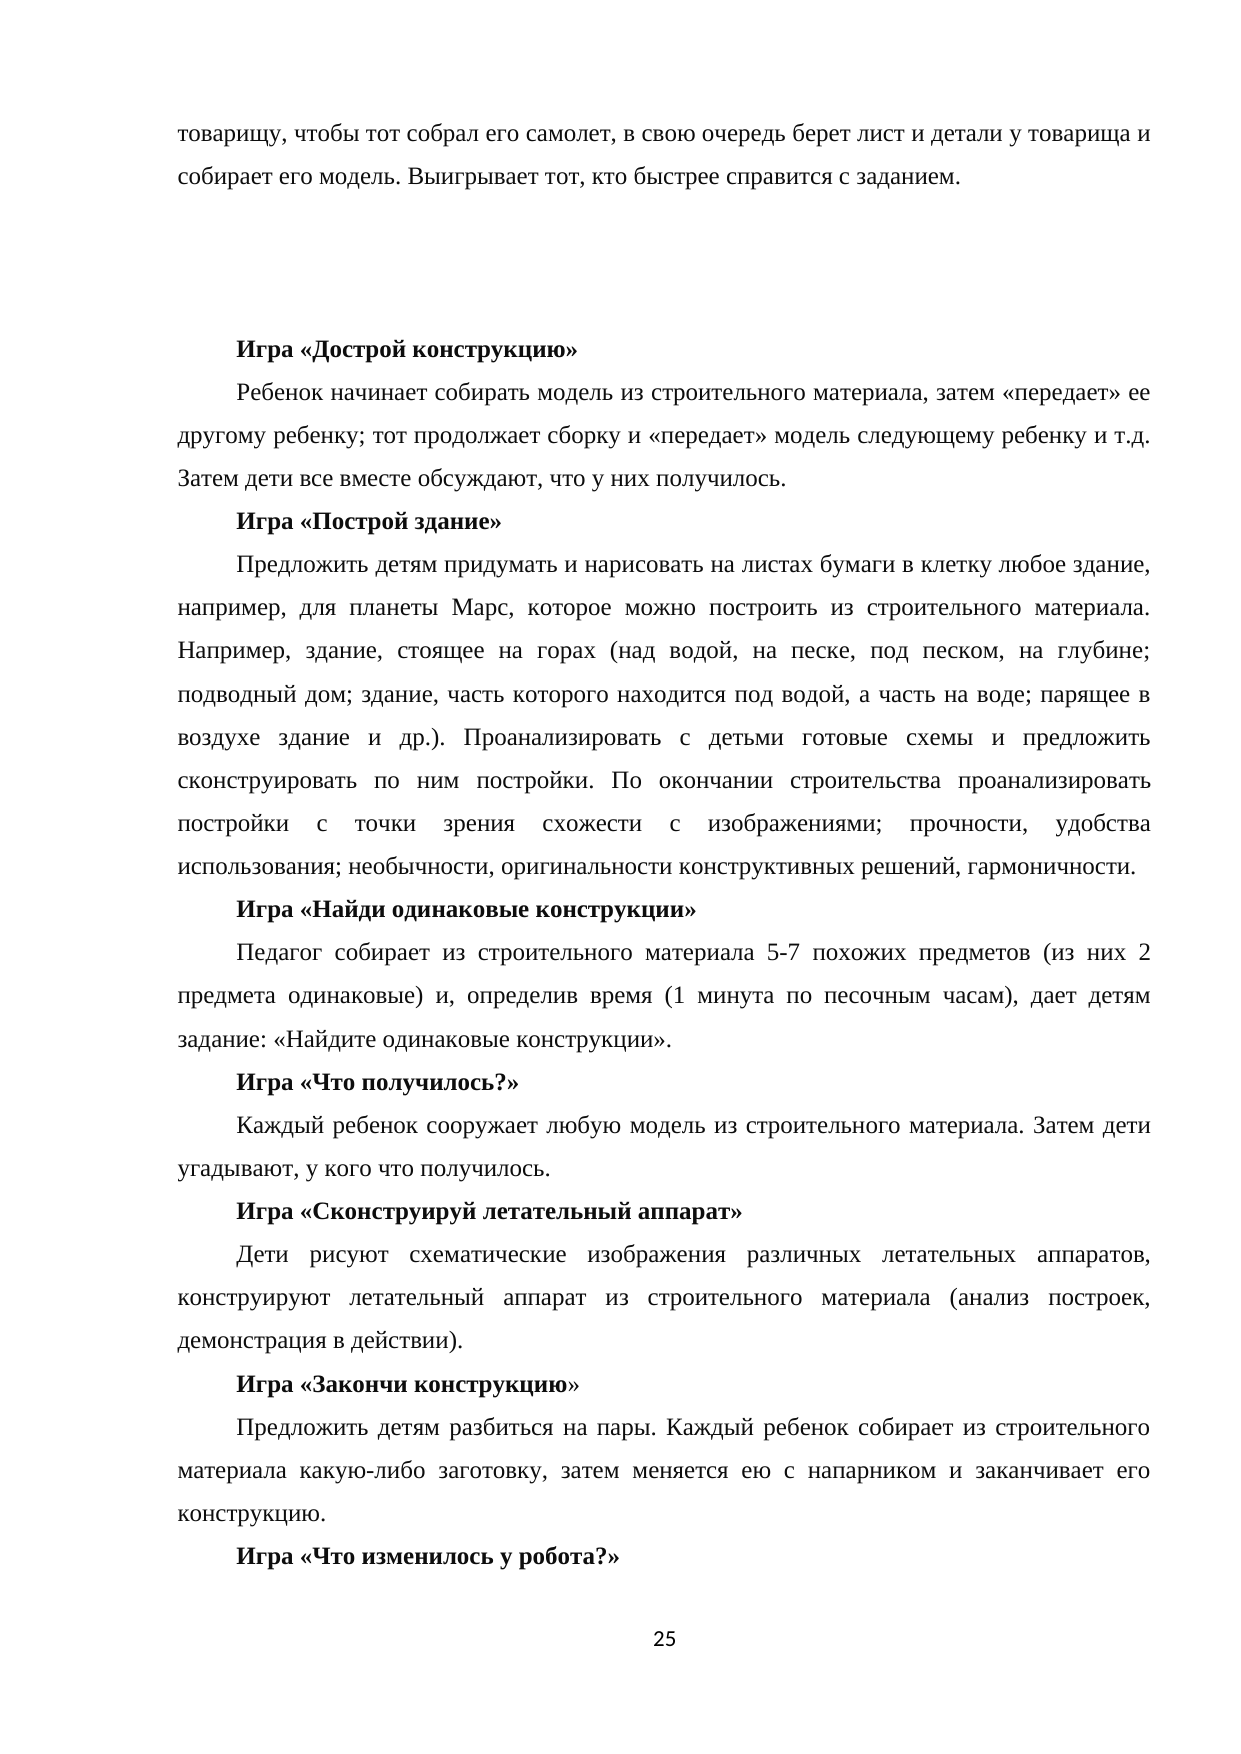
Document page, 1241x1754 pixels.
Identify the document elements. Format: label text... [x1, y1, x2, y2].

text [177, 118, 1152, 190]
text Каждый ребенок сооружает любую модель из строительного материала. Затем дети угадывают, у кого что получилось. [177, 1110, 1152, 1182]
text Игра «Сконструируй летательный аппарат» [177, 1196, 1152, 1225]
text Игра «Найди одинаковые конструкции» [177, 894, 1152, 923]
text Педагог собирает из строительного материала 5-7 похожих предметов (из них 2 предмета одинаковые) и, определив время (1 минута по песочным часам), дает детям задание: «Найдите одинаковые конструкции». [177, 937, 1152, 1052]
text Игра «Закончи конструкцию» [177, 1369, 1152, 1397]
text Ребенок начинает собирать модель из строительного материала, затем «передает» ее другому ребенку; тот продолжает сборку и «передает» модель следующему ребенку и т.д. Затем дети все вместе обсуждают, что у них получилось. [177, 377, 1152, 492]
text Игра «Что изменилось у робота?» [177, 1541, 1152, 1570]
text Дети рисуют схематические изображения различных летательных аппаратов, конструируют летательный аппарат из строительного материала (анализ построек, демонстрация в действии). [177, 1239, 1152, 1354]
text Игра «Дострой конструкцию» [177, 334, 1152, 362]
text Предложить детям разбиться на пары. Каждый ребенок собирает из строительного материала какую-либо заготовку, затем меняется ею с напарником и заканчивает его конструкцию. [177, 1412, 1152, 1527]
text Игра «Что получилось?» [177, 1067, 1152, 1096]
text Предложить детям придумать и нарисовать на листах бумаги в клетку любое здание, например, для планеты Марс, которое можно построить из строительного материала. Например, здание, стоящее на горах (над водой, на песке, под песком, на глубине; подводный дом; здание, часть которого находится под водой, а часть на воде; парящее в воздухе здание и др.). Проанализировать с детьми готовые схемы и предложить сконструировать по ним постройки. По окончании строительства проанализировать постройки с точки зрения схожести с изображениями; прочности, удобства использования; необычности, оригинальности конструктивных решений, гармоничности. [177, 549, 1152, 880]
text Игра «Построй здание» [177, 506, 1152, 535]
